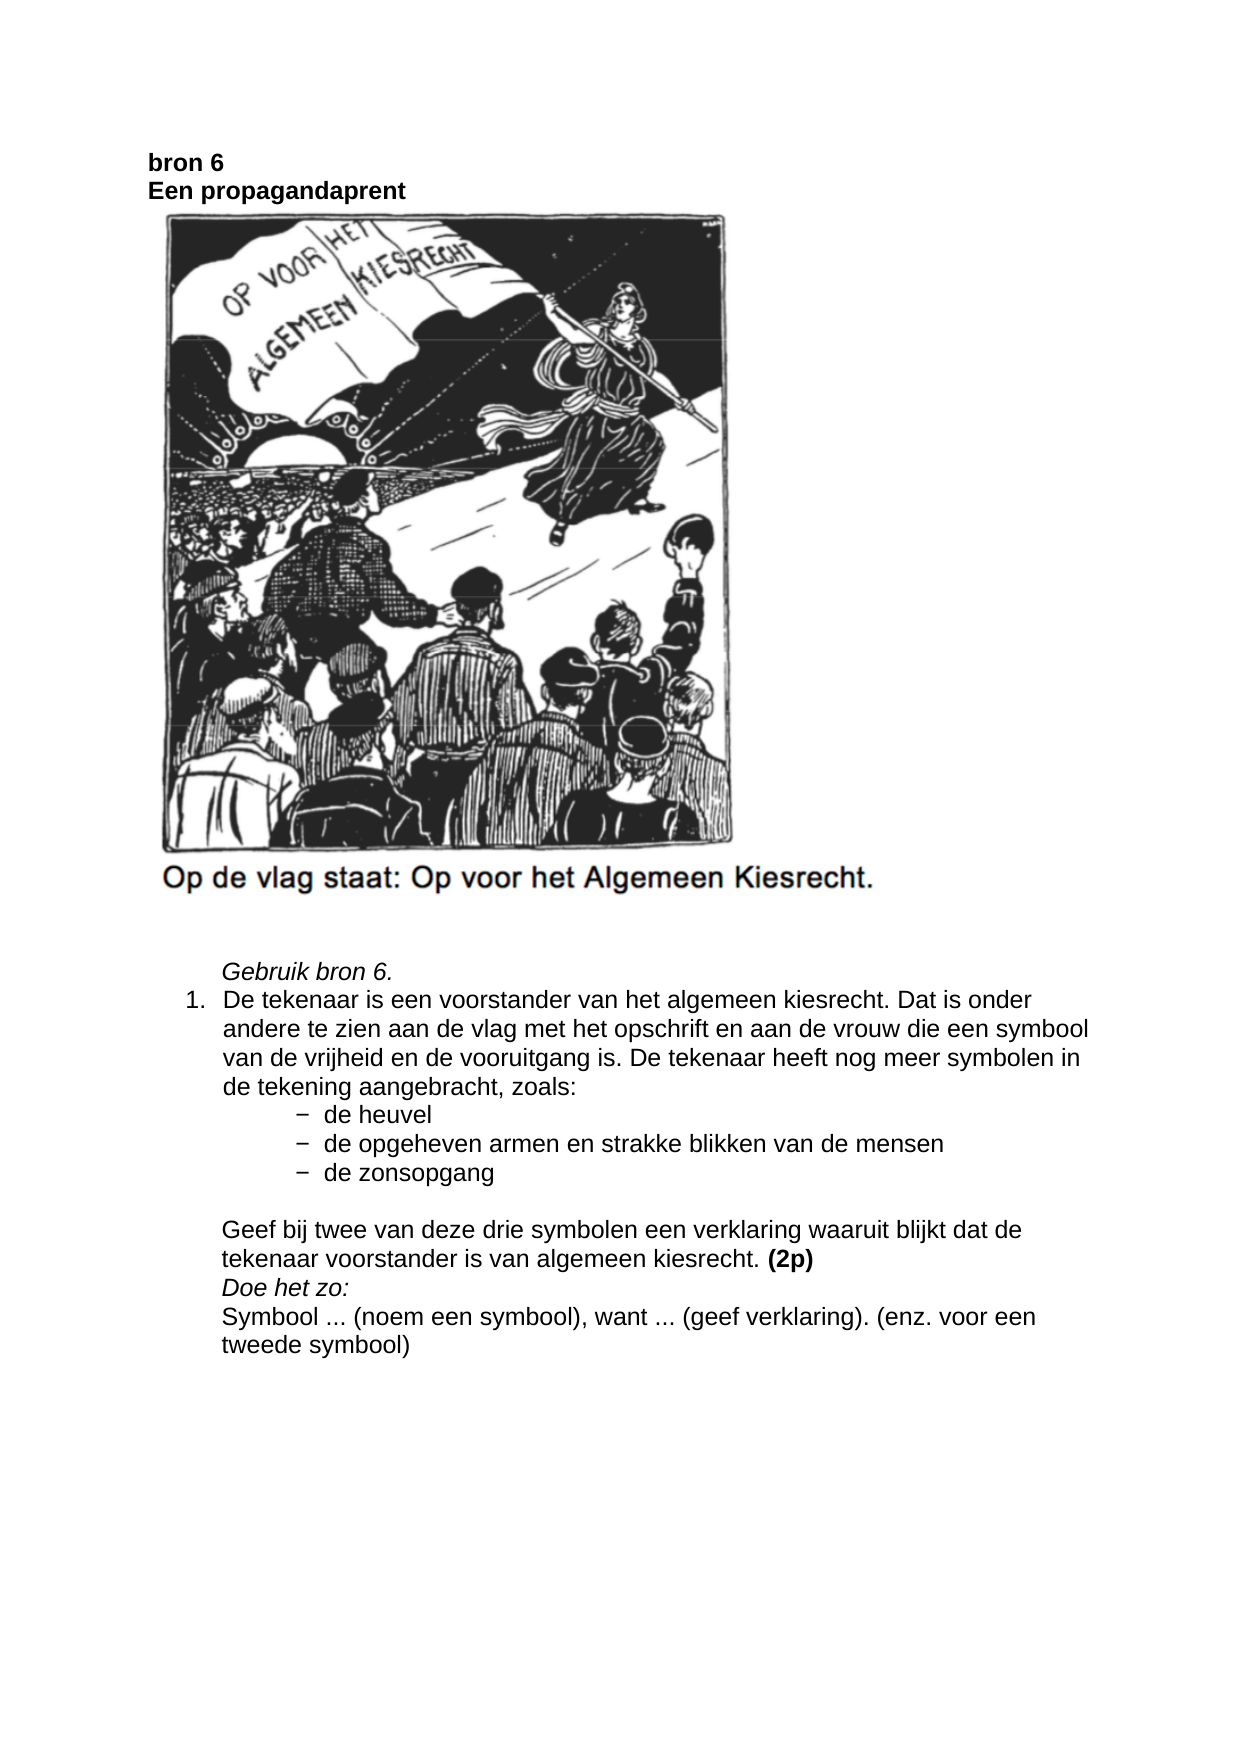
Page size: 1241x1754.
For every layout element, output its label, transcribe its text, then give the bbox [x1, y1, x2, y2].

text Doe het zo: [148, 1273, 1093, 1302]
list De tekenaar is een voorstander van het algemeen kiesrecht. Dat is onder andere te zien aan de vlag met het opschrift en aan de vrouw die een symbool van de vrijheid en de vooruitgang is. De tekenaar heeft nog meer symbolen in de tekening aangebracht, zoals: [185, 986, 1093, 1101]
text bron 6 [148, 148, 1093, 176]
text Symbool ... (noem een symbool), want ... (geef verklaring). (enz. voor een tweede symbool) [221, 1302, 1093, 1359]
picture [147, 205, 878, 900]
text − de opgeheven armen en strakke blikken van de mensen [221, 1129, 1093, 1158]
text − de zonsopgang [221, 1158, 1093, 1187]
text Geef bij twee van deze drie symbolen een verklaring waaruit blijkt dat de [148, 1216, 1093, 1244]
text − de heuvel [221, 1101, 1093, 1129]
text Een propagandaprent [148, 176, 1093, 205]
text tekenaar voorstander is van algemeen kiesrecht. (2p) [148, 1244, 1093, 1273]
text Gebruik bron 6. [148, 957, 1093, 986]
